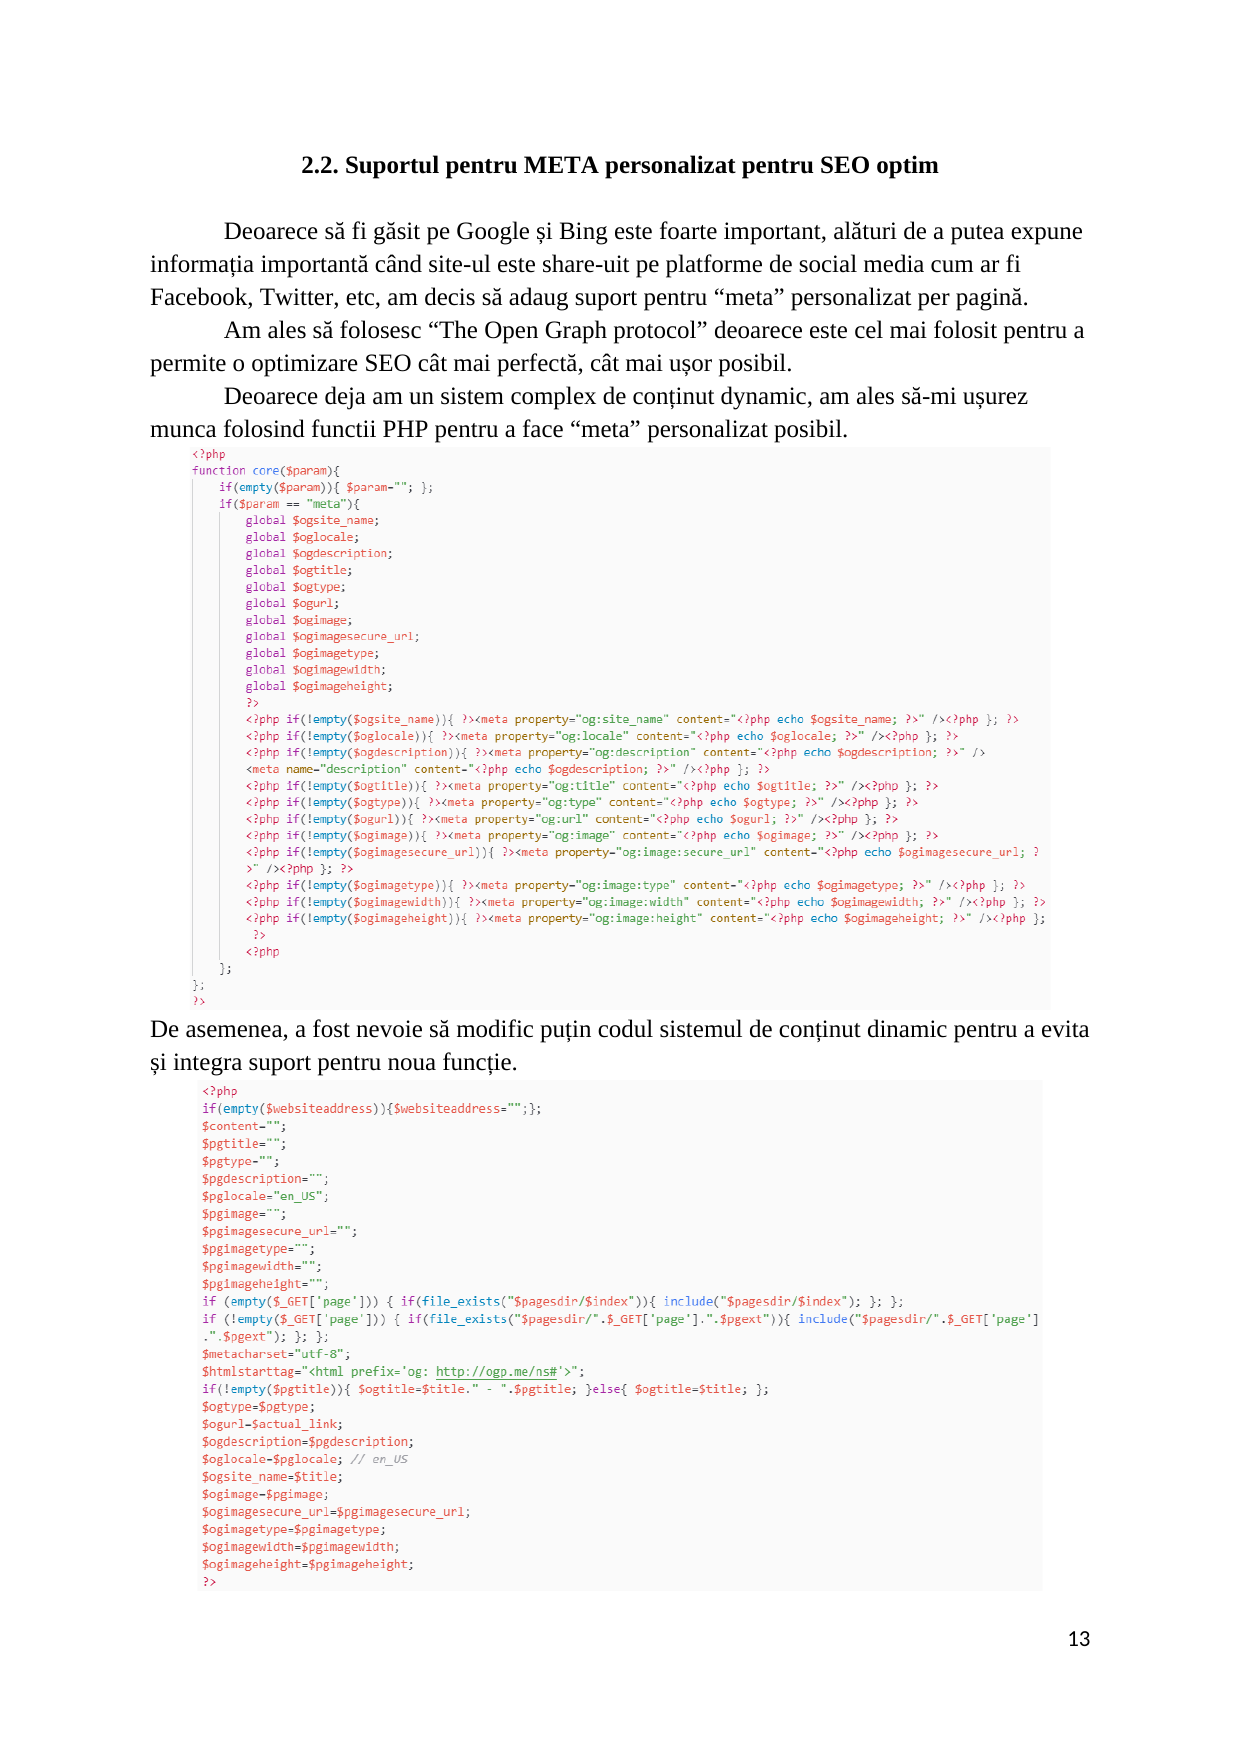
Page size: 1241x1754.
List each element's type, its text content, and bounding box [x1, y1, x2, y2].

text 2.2. Suportul pentru META personalizat pentru SEO optim [150, 150, 1090, 179]
picture [189, 447, 1051, 1010]
text De asemenea, a fost nevoie să modific puțin codul sistemul de conținut dinamic pentru a evita și integra suport pentru noua funcție. [150, 1014, 1090, 1076]
text Deoarece să fi găsit pe Google și Bing este foarte important, alături de a putea expune informația importantă când site-ul este share-uit pe platforme de social media cum ar fi Facebook, Twitter, etc, am decis să adaug suport pentru “meta” personalizat per pagină. [150, 216, 1090, 311]
text Am ales să folosesc “The Open Graph protocol” deoarece este cel mai folosit pentru a permite o optimizare SEO cât mai perfectă, cât mai ușor posibil. [150, 315, 1090, 377]
text Deoarece deja am un sistem complex de conținut dynamic, am ales să-mi ușurez munca folosind functii PHP pentru a face “meta” personalizat posibil. [150, 381, 1090, 443]
picture [197, 1080, 1043, 1591]
